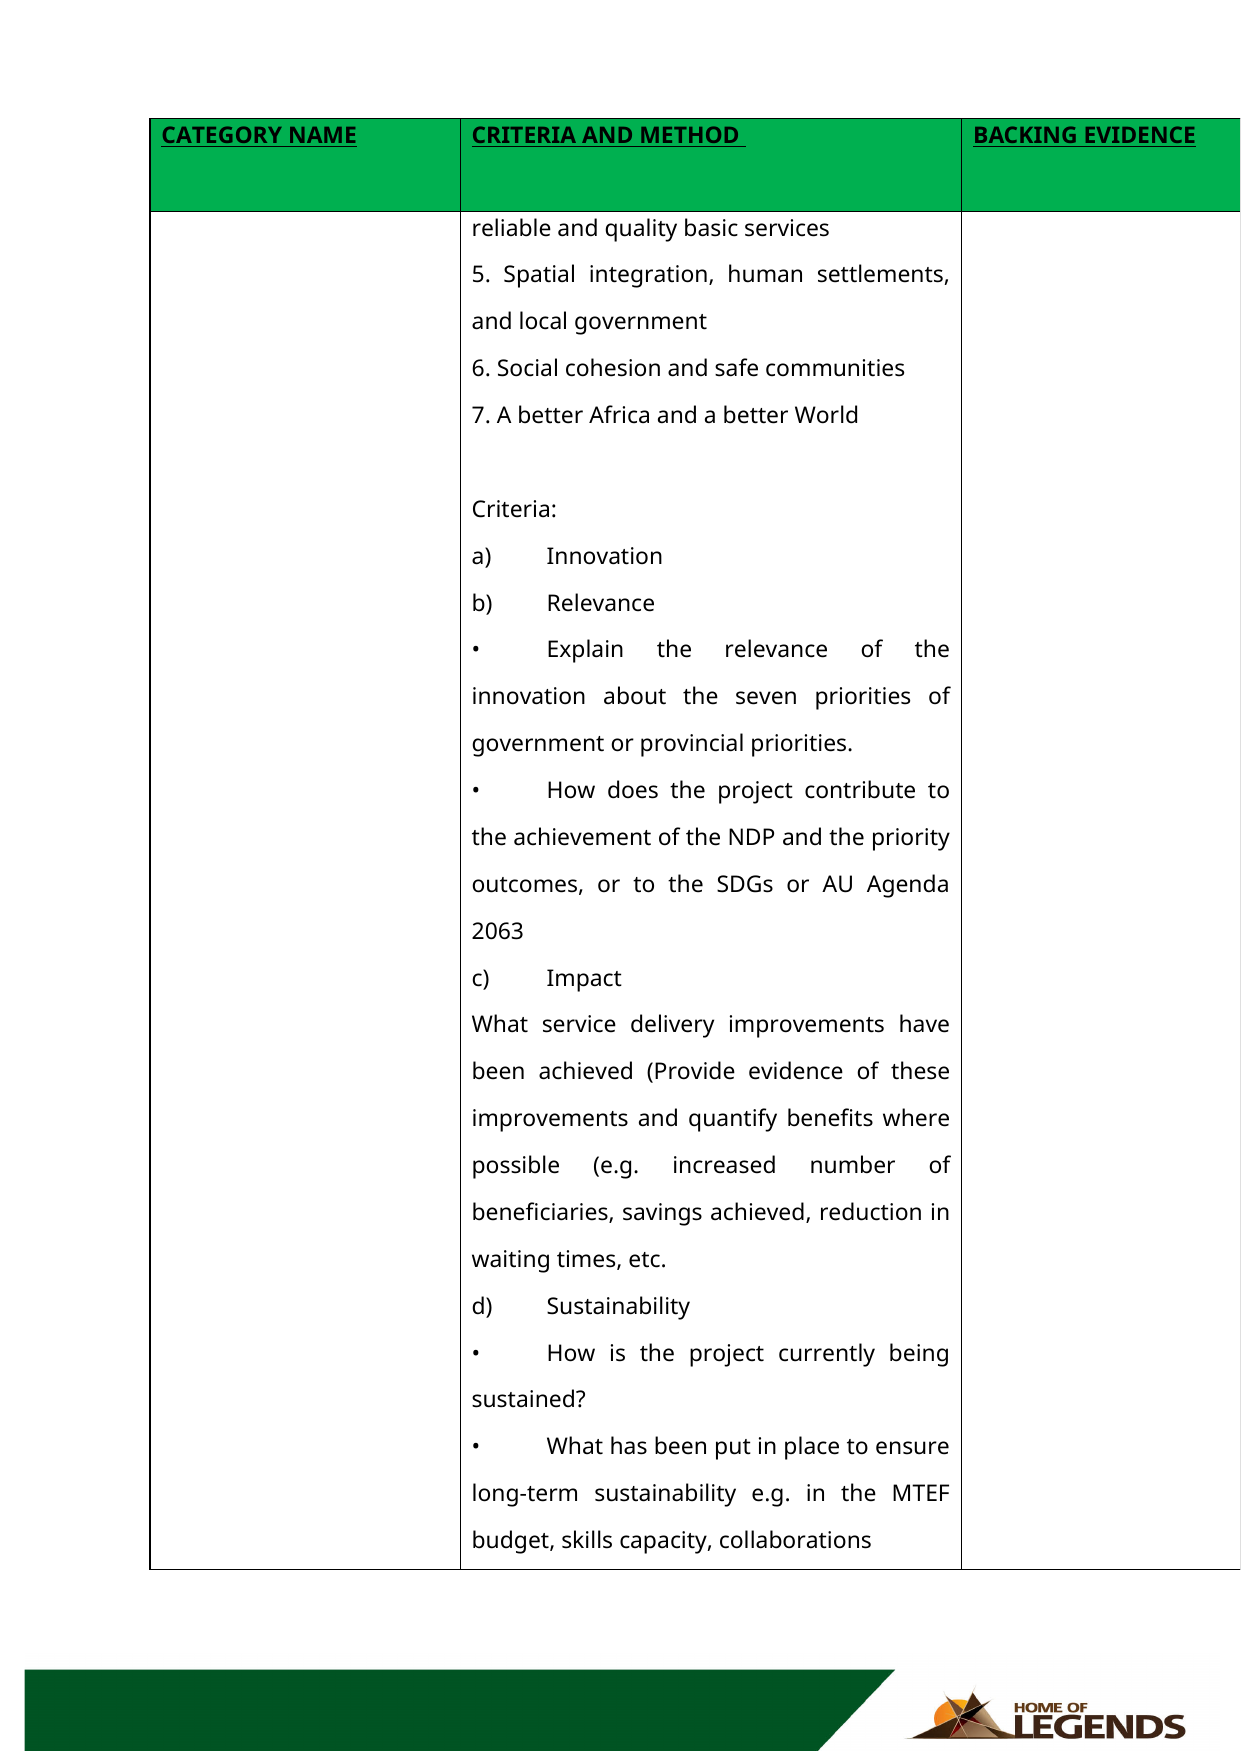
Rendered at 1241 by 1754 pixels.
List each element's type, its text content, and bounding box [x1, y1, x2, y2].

table_header BACKING EVIDENCE [962, 119, 1240, 211]
table_header CRITERIA AND METHOD [461, 119, 961, 211]
table_header CATEGORY NAME [151, 119, 460, 211]
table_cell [151, 212, 460, 1568]
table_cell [461, 212, 961, 1568]
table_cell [962, 212, 1240, 1568]
